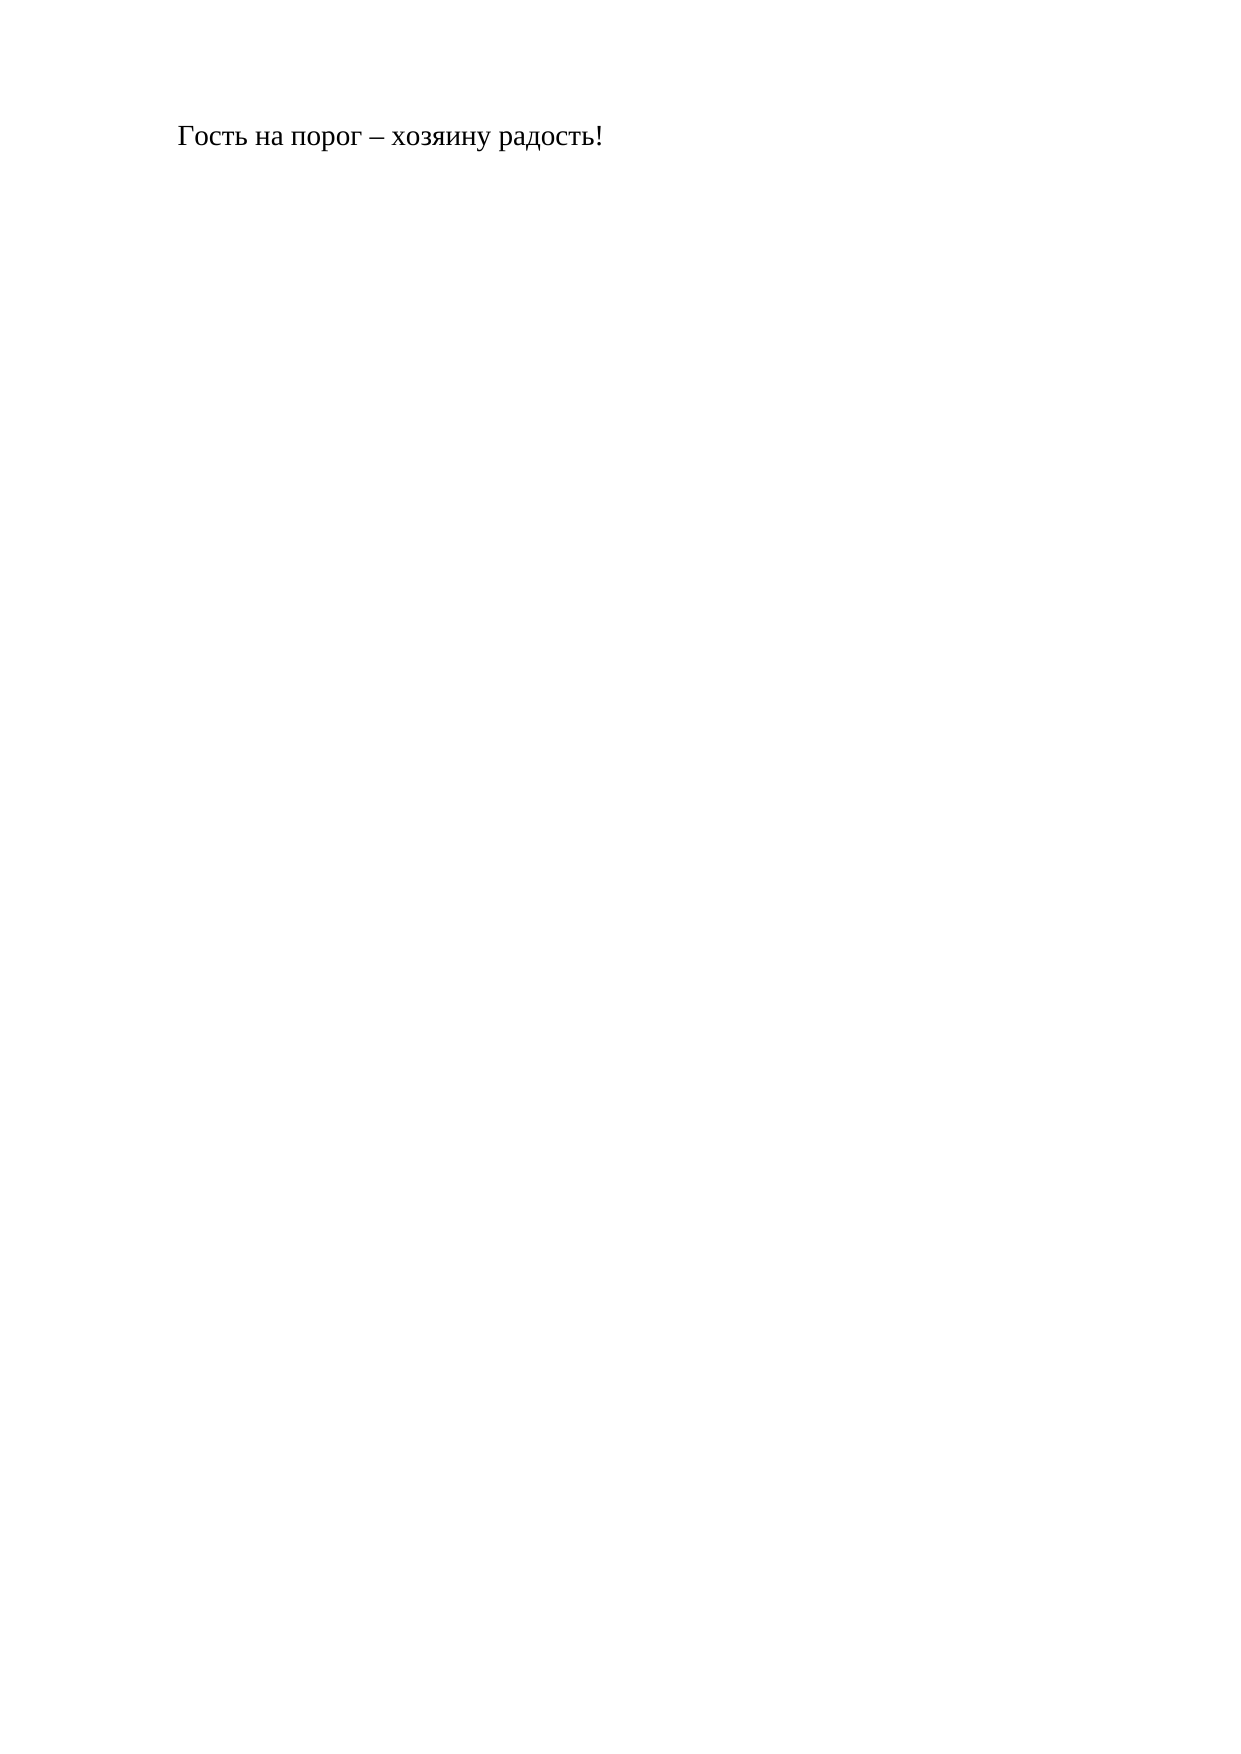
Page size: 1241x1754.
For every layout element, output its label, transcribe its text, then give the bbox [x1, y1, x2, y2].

text Гость на порог – хозяину радость! [177, 118, 1152, 152]
